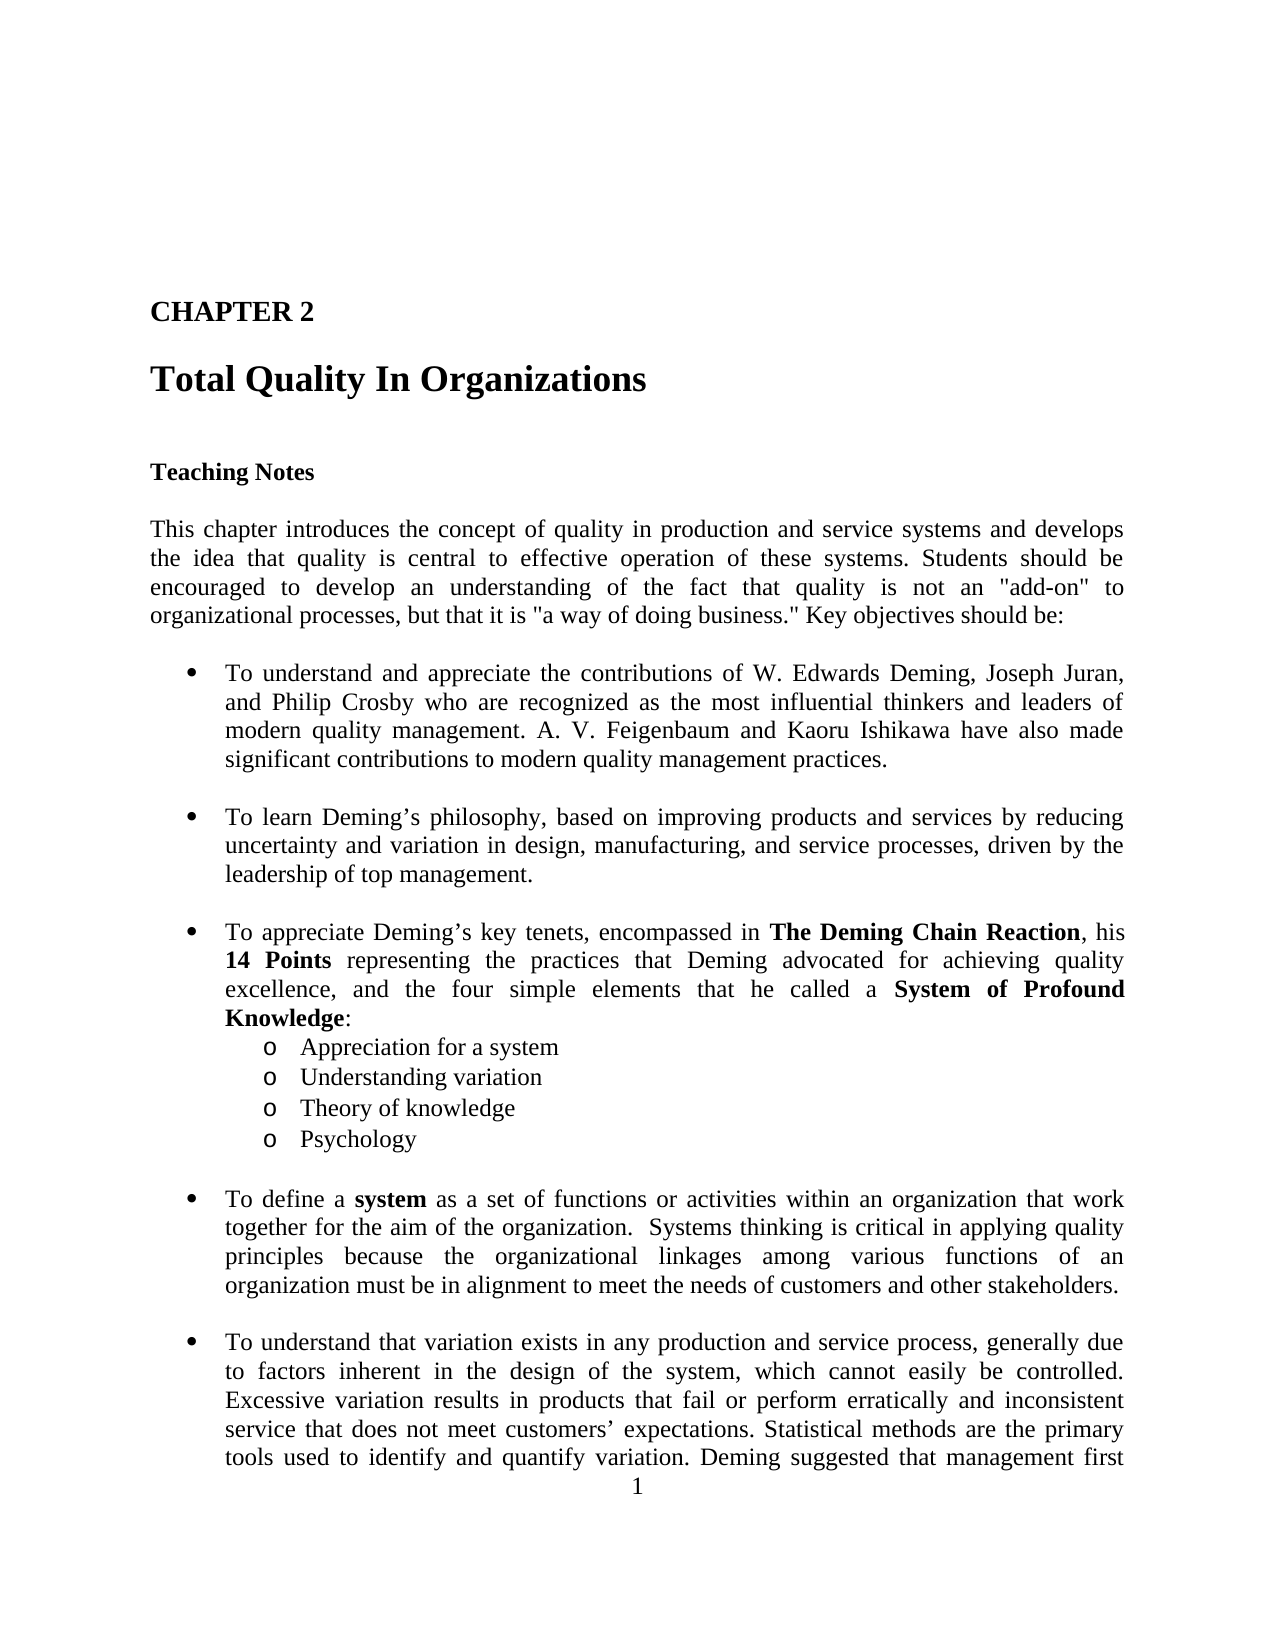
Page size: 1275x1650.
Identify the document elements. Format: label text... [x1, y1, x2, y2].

list Psychology [262, 1124, 1125, 1155]
list Teaching Notes [150, 457, 1125, 485]
list Understanding variation [262, 1062, 1125, 1093]
list This chapter introduces the concept of quality in production and service systems and develops the idea that quality is central to effective operation of these systems. Students should be encouraged to develop an understanding of the fact that quality is not an "add-on" to organizational processes, but that it is "a way of doing business." Key objectives should be: [150, 514, 1125, 629]
list To define a system as a set of functions or activities within an organization that work together for the aim of the organization. Systems thinking is critical in applying quality principles because the organizational linkages among various functions of an organization must be in alignment to meet the needs of customers and other stakeholders. [187, 1184, 1125, 1299]
list To learn Deming’s philosophy, based on improving products and services by reducing uncertainty and variation in design, manufacturing, and service processes, driven by the leadership of top management. [187, 802, 1125, 888]
list To understand and appreciate the contributions of W. Edwards Deming, Joseph Juran, and Philip Crosby who are recognized as the most influential thinkers and leaders of modern quality management. A. V. Feigenbaum and Kaoru Ishikawa have also made significant contributions to modern quality management practices. [187, 658, 1125, 773]
list Appreciation for a system [262, 1032, 1125, 1062]
list To appreciate Deming’s key tenets, encompassed in The Deming Chain Reaction, his 14 Points representing the practices that Deming advocated for achieving quality excellence, and the four simple elements that he called a System of Profound Knowledge: [187, 917, 1125, 1032]
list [187, 1327, 1125, 1471]
list Theory of knowledge [262, 1093, 1125, 1124]
list Total Quality In Organizations [150, 356, 1125, 399]
list CHAPTER 2 [150, 294, 1125, 327]
